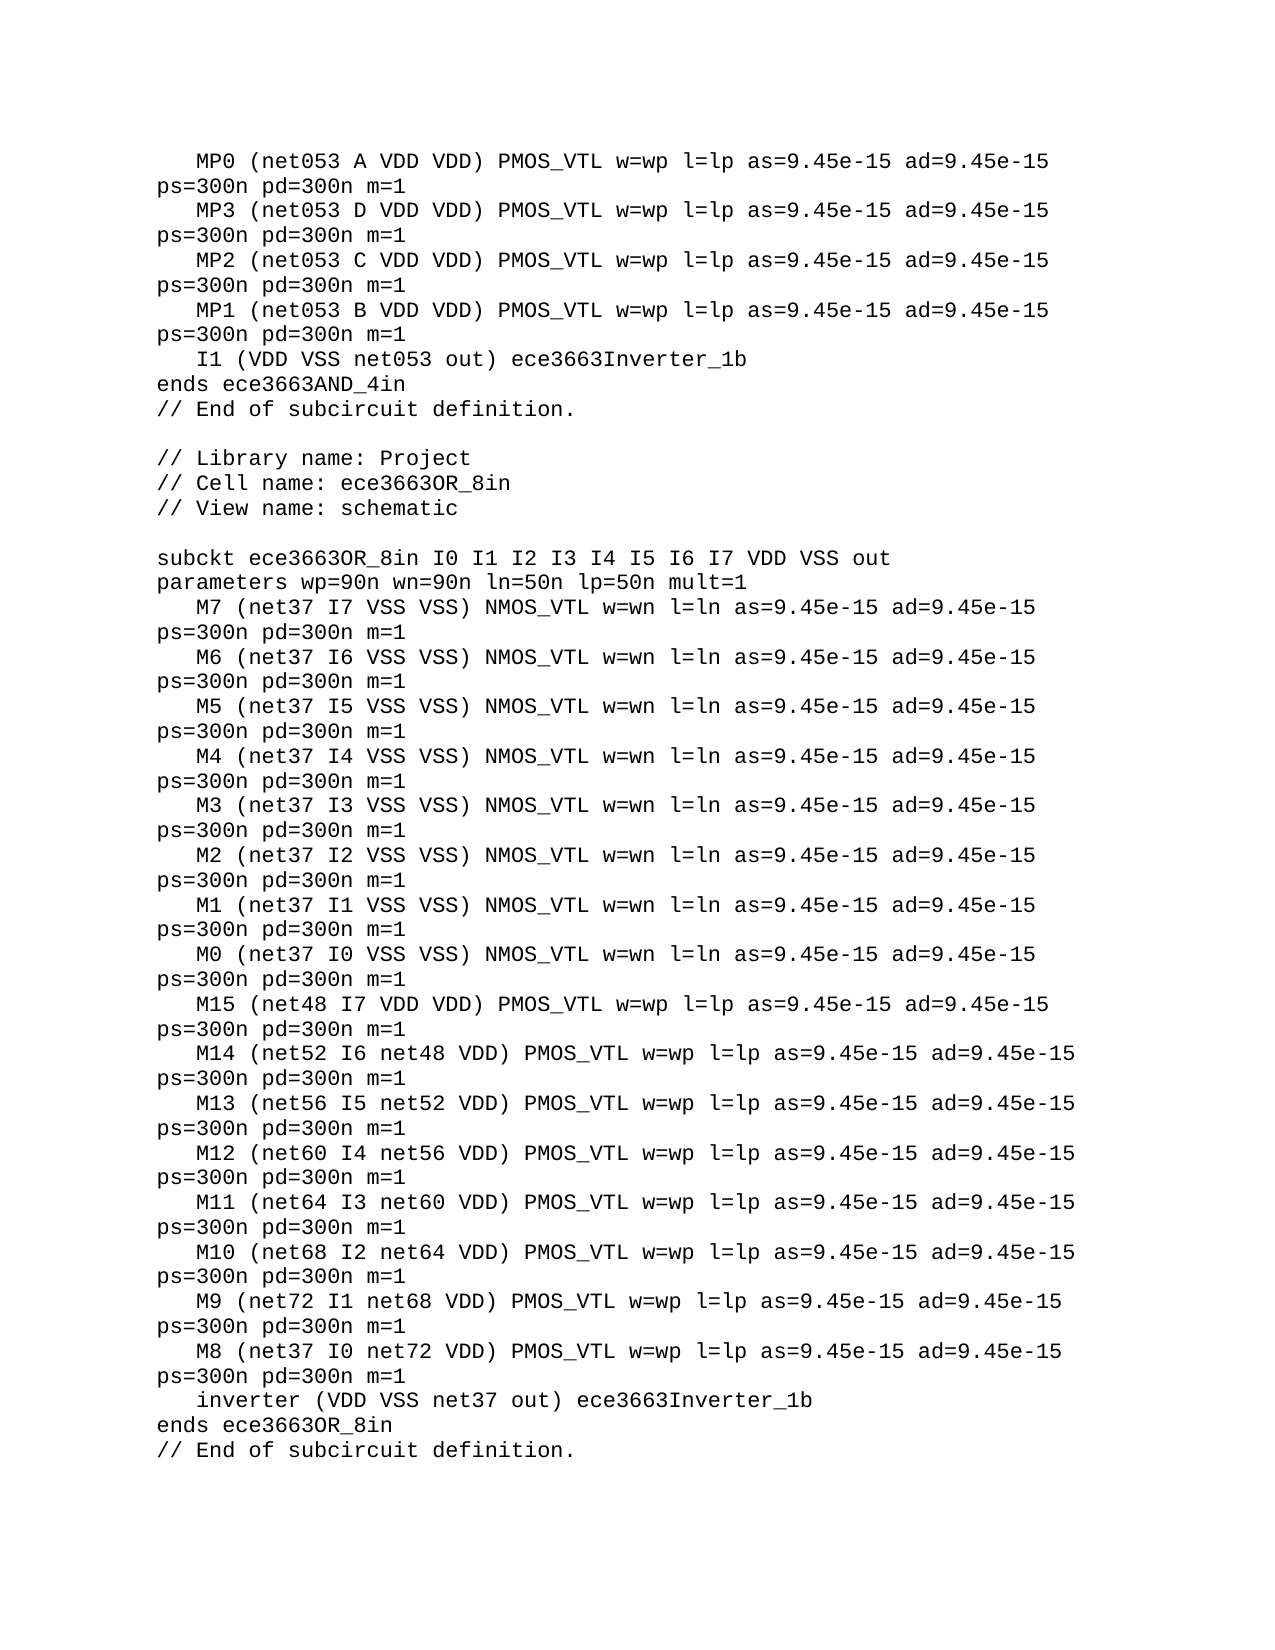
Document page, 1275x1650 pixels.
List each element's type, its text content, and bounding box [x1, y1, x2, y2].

text I1 (VDD VSS net053 out) ece3663Inverter_1b [156, 348, 1118, 373]
text ends ece3663OR_8in [156, 1414, 1118, 1439]
text MP2 (net053 C VDD VDD) PMOS_VTL w=wp l=lp as=9.45e-15 ad=9.45e-15 ps=300n pd=300n m=1 [156, 249, 1118, 299]
text M10 (net68 I2 net64 VDD) PMOS_VTL w=wp l=lp as=9.45e-15 ad=9.45e-15 ps=300n pd=300n m=1 [156, 1241, 1118, 1290]
text MP0 (net053 A VDD VDD) PMOS_VTL w=wp l=lp as=9.45e-15 ad=9.45e-15 ps=300n pd=300n m=1 [156, 150, 1118, 199]
text M4 (net37 I4 VSS VSS) NMOS_VTL w=wn l=ln as=9.45e-15 ad=9.45e-15 ps=300n pd=300n m=1 [156, 745, 1118, 794]
text M7 (net37 I7 VSS VSS) NMOS_VTL w=wn l=ln as=9.45e-15 ad=9.45e-15 ps=300n pd=300n m=1 [156, 596, 1118, 646]
text M6 (net37 I6 VSS VSS) NMOS_VTL w=wn l=ln as=9.45e-15 ad=9.45e-15 ps=300n pd=300n m=1 [156, 646, 1118, 695]
text subckt ece3663OR_8in I0 I1 I2 I3 I4 I5 I6 I7 VDD VSS out [156, 547, 1118, 571]
text M5 (net37 I5 VSS VSS) NMOS_VTL w=wn l=ln as=9.45e-15 ad=9.45e-15 ps=300n pd=300n m=1 [156, 695, 1118, 745]
text inverter (VDD VSS net37 out) ece3663Inverter_1b [156, 1389, 1118, 1414]
text // End of subcircuit definition. [156, 1439, 1118, 1464]
text M9 (net72 I1 net68 VDD) PMOS_VTL w=wp l=lp as=9.45e-15 ad=9.45e-15 ps=300n pd=300n m=1 [156, 1290, 1118, 1340]
text ends ece3663AND_4in [156, 373, 1118, 398]
text M13 (net56 I5 net52 VDD) PMOS_VTL w=wp l=lp as=9.45e-15 ad=9.45e-15 ps=300n pd=300n m=1 [156, 1092, 1118, 1142]
text M14 (net52 I6 net48 VDD) PMOS_VTL w=wp l=lp as=9.45e-15 ad=9.45e-15 ps=300n pd=300n m=1 [156, 1042, 1118, 1092]
text M3 (net37 I3 VSS VSS) NMOS_VTL w=wn l=ln as=9.45e-15 ad=9.45e-15 ps=300n pd=300n m=1 [156, 794, 1118, 844]
text // Library name: Project [156, 447, 1118, 472]
text M0 (net37 I0 VSS VSS) NMOS_VTL w=wn l=ln as=9.45e-15 ad=9.45e-15 ps=300n pd=300n m=1 [156, 943, 1118, 993]
text M12 (net60 I4 net56 VDD) PMOS_VTL w=wp l=lp as=9.45e-15 ad=9.45e-15 ps=300n pd=300n m=1 [156, 1142, 1118, 1191]
text M1 (net37 I1 VSS VSS) NMOS_VTL w=wn l=ln as=9.45e-15 ad=9.45e-15 ps=300n pd=300n m=1 [156, 894, 1118, 943]
text // View name: schematic [156, 497, 1118, 522]
text // End of subcircuit definition. [156, 398, 1118, 423]
text parameters wp=90n wn=90n ln=50n lp=50n mult=1 [156, 571, 1118, 596]
text M8 (net37 I0 net72 VDD) PMOS_VTL w=wp l=lp as=9.45e-15 ad=9.45e-15 ps=300n pd=300n m=1 [156, 1340, 1118, 1389]
text M2 (net37 I2 VSS VSS) NMOS_VTL w=wn l=ln as=9.45e-15 ad=9.45e-15 ps=300n pd=300n m=1 [156, 844, 1118, 894]
text MP3 (net053 D VDD VDD) PMOS_VTL w=wp l=lp as=9.45e-15 ad=9.45e-15 ps=300n pd=300n m=1 [156, 199, 1118, 249]
text M11 (net64 I3 net60 VDD) PMOS_VTL w=wp l=lp as=9.45e-15 ad=9.45e-15 ps=300n pd=300n m=1 [156, 1191, 1118, 1241]
text // Cell name: ece3663OR_8in [156, 472, 1118, 497]
text M15 (net48 I7 VDD VDD) PMOS_VTL w=wp l=lp as=9.45e-15 ad=9.45e-15 ps=300n pd=300n m=1 [156, 993, 1118, 1042]
text MP1 (net053 B VDD VDD) PMOS_VTL w=wp l=lp as=9.45e-15 ad=9.45e-15 ps=300n pd=300n m=1 [156, 299, 1118, 348]
